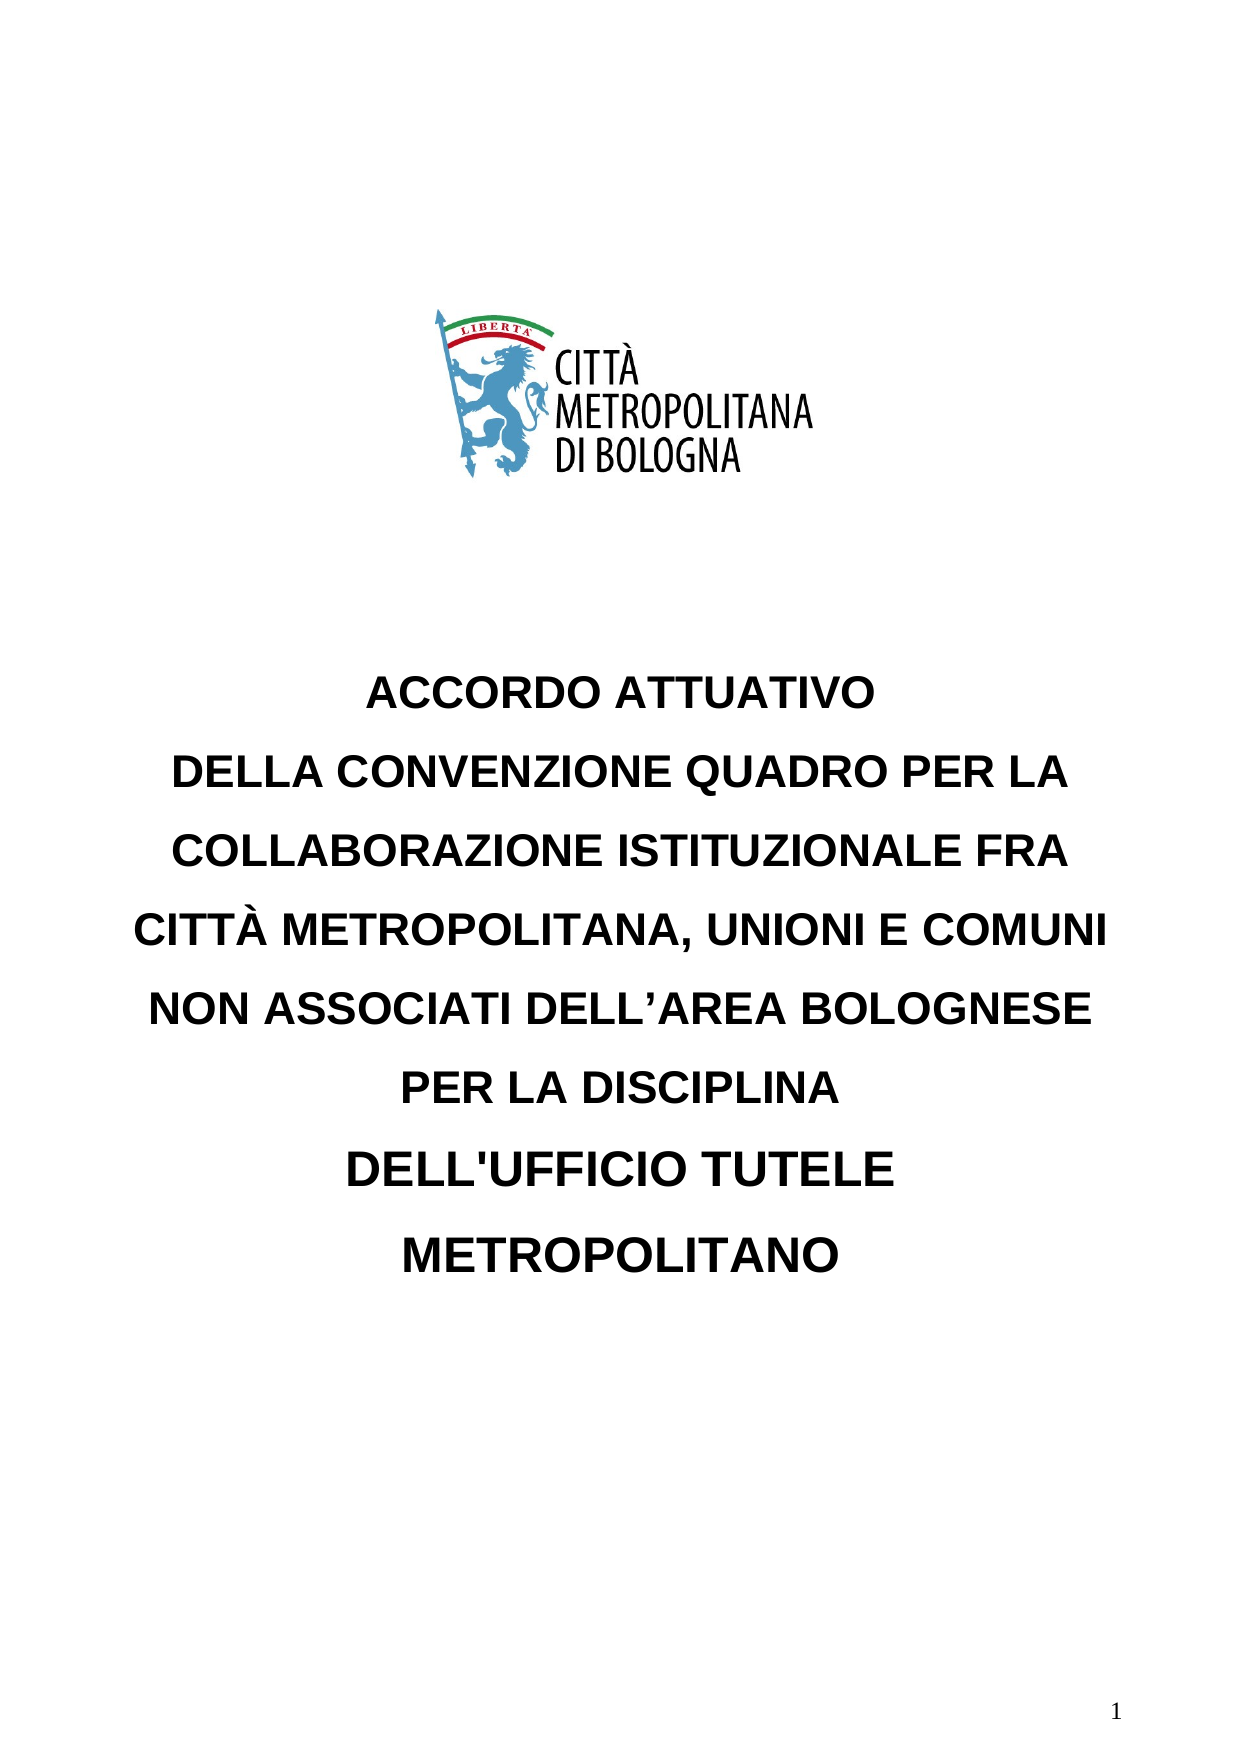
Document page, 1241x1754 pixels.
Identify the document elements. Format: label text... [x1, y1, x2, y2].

picture [435, 309, 814, 484]
text DELLA CONVENZIONE QUADRO PER LA COLLABORAZIONE ISTITUZIONALE FRA CITTÀ METROPOLITANA, UNIONI E COMUNI NON ASSOCIATI DELL’AREA BOLOGNESE [120, 744, 1122, 1034]
text DELL'UFFICIO TUTELE METROPOLITANO [120, 1139, 1122, 1283]
text PER LA DISCIPLINA [120, 1060, 1122, 1113]
text ACCORDO ATTUATIVO [120, 665, 1122, 718]
